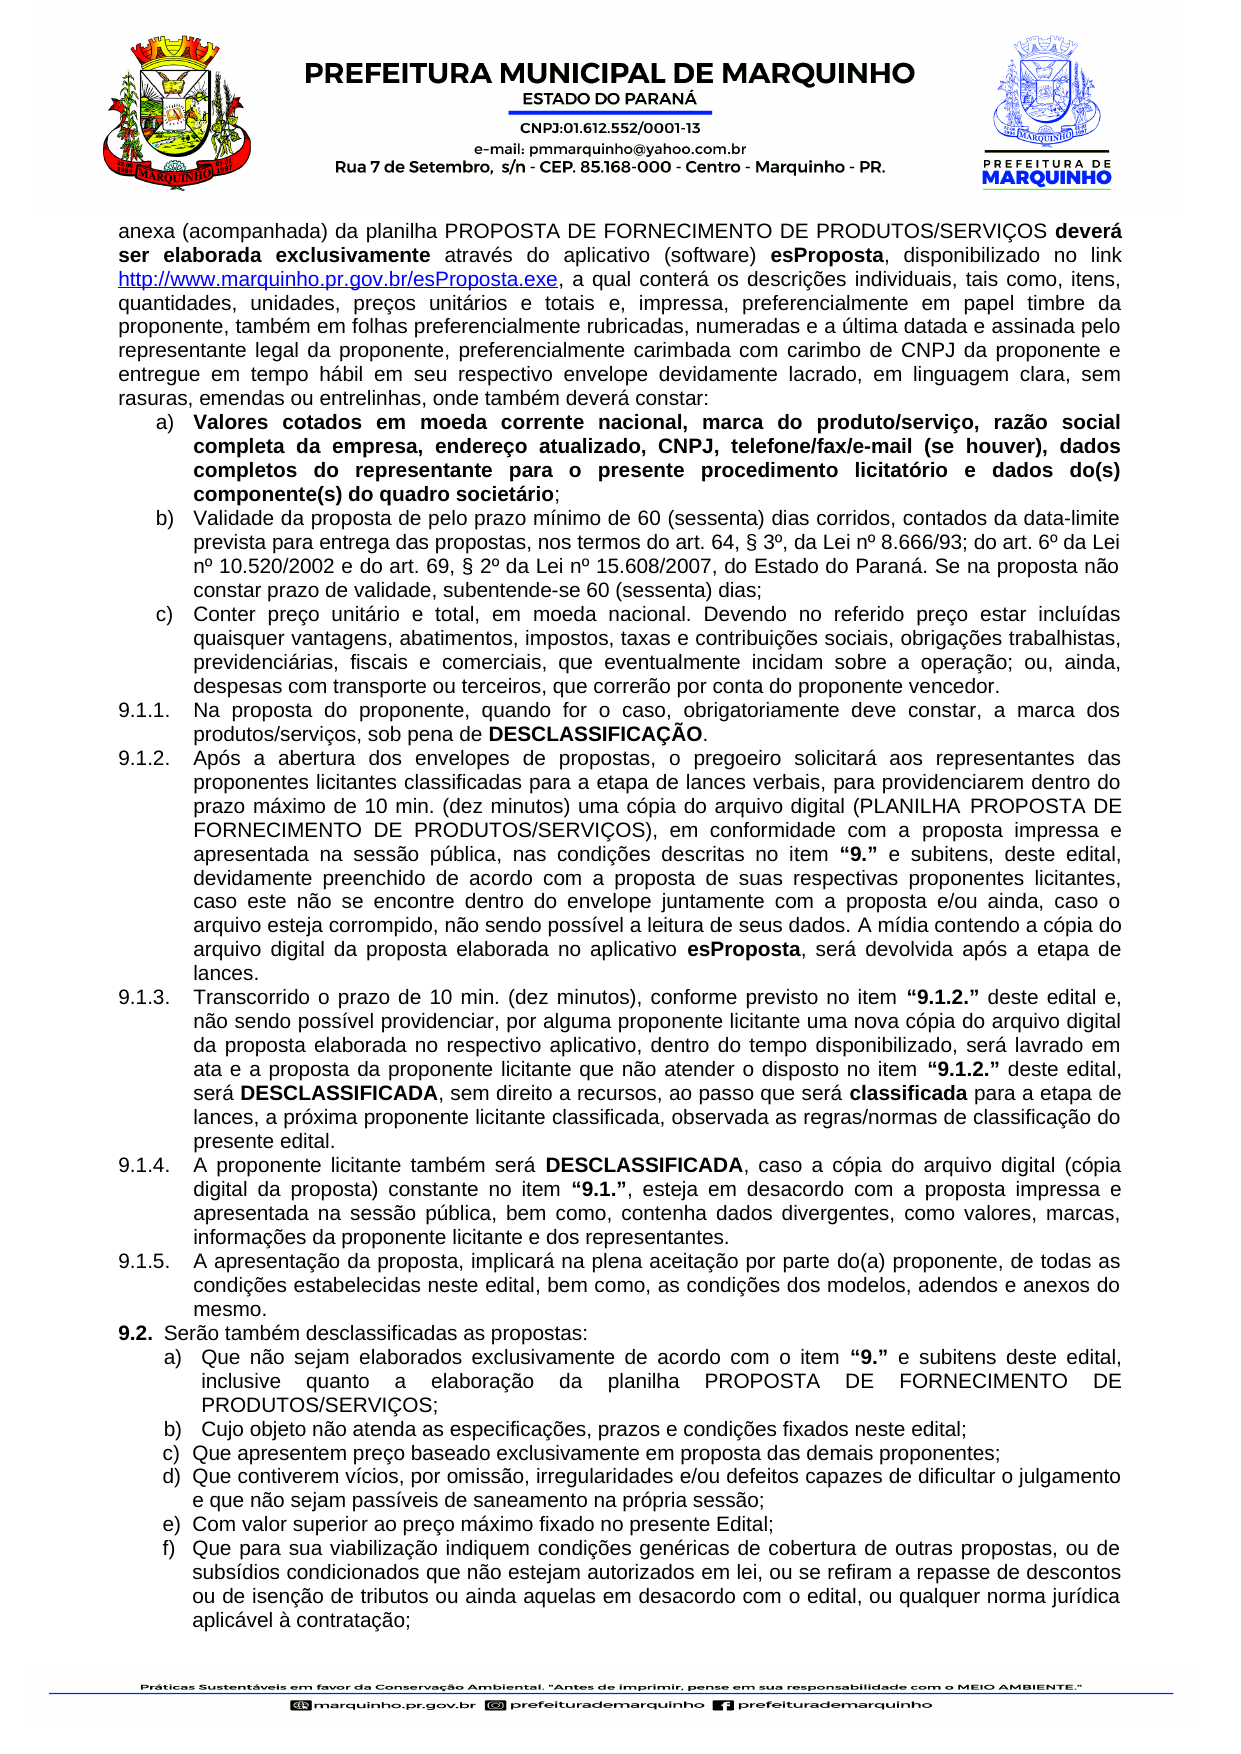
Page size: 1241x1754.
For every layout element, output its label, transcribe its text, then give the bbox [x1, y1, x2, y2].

list Cujo objeto não atenda as especificações, prazos e condições fixados neste edital; [163, 1416, 1122, 1440]
list Serão também desclassificadas as propostas: [118, 1321, 1122, 1344]
list Conter preço unitário e total, em moeda nacional. Devendo no referido preço estar incluídas quaisquer vantagens, abatimentos, impostos, taxas e contribuições sociais, obrigações trabalhistas, previdenciárias, fiscais e comerciais, que eventualmente incidam sobre a operação; ou, ainda, despesas com transporte ou terceiros, que correrão por conta do proponente vencedor. [156, 602, 1122, 698]
picture [34, 6, 1185, 216]
list Que não sejam elaborados exclusivamente de acordo com o item “9.” e subitens deste edital, inclusive quanto a elaboração da planilha PROPOSTA DE FORNECIMENTO DE PRODUTOS/SERVIÇOS; [163, 1344, 1122, 1416]
list A proponente licitante também será DESCLASSIFICADA, caso a cópia do arquivo digital (cópia digital da proposta) constante no item “9.1.”, esteja em desacordo com a proposta impressa e apresentada na sessão pública, bem como, contenha dados divergentes, como valores, marcas, informações da proponente licitante e dos representantes. [118, 1153, 1122, 1249]
list Que para sua viabilização indiquem condições genéricas de cobertura de outras propostas, ou de subsídios condicionados que não estejam autorizados em lei, ou se refiram a repasse de descontos ou de isenção de tributos ou ainda aquelas em desacordo com o edital, ou qualquer norma jurídica aplicável à contratação; [162, 1536, 1122, 1632]
list Que apresentem preço baseado exclusivamente em proposta das demais proponentes; [162, 1440, 1122, 1464]
list Que contiverem vícios, por omissão, irregularidades e/ou defeitos capazes de dificultar o julgamento e que não sejam passíveis de saneamento na própria sessão; [162, 1464, 1122, 1512]
list Valores cotados em moeda corrente nacional, marca do produto/serviço, razão social completa da empresa, endereço atualizado, CNPJ, telefone/fax/e-mail (se houver), dados completos do representante para o presente procedimento licitatório e dados do(s) componente(s) do quadro societário; [156, 410, 1122, 506]
list Após a abertura dos envelopes de propostas, o pregoeiro solicitará aos representantes das proponentes licitantes classificadas para a etapa de lances verbais, para providenciarem dentro do prazo máximo de 10 min. (dez minutos) uma cópia do arquivo digital (PLANILHA PROPOSTA DE FORNECIMENTO DE PRODUTOS/SERVIÇOS), em conformidade com a proposta impressa e apresentada na sessão pública, nas condições descritas no item “9.” e subitens, deste edital, devidamente preenchido de acordo com a proposta de suas respectivas proponentes licitantes, caso este não se encontre dentro do envelope juntamente com a proposta e/ou ainda, caso o arquivo esteja corrompido, não sendo possível a leitura de seus dados. A mídia contendo a cópia do arquivo digital da proposta elaborada no aplicativo esProposta, será devolvida após a etapa de lances. [118, 746, 1122, 985]
list Na proposta do proponente, quando for o caso, obrigatoriamente deve constar, a marca dos produtos/serviços, sob pena de DESCLASSIFICAÇÃO. [118, 698, 1122, 746]
list A apresentação da proposta, implicará na plena aceitação por parte do(a) proponente, de todas as condições estabelecidas neste edital, bem como, as condições dos modelos, adendos e anexos do mesmo. [118, 1249, 1122, 1321]
list Validade da proposta de pelo prazo mínimo de 60 (sessenta) dias corridos, contados da data-limite prevista para entrega das propostas, nos termos do art. 64, § 3º, da Lei nº 8.666/93; do art. 6º da Lei nº 10.520/2002 e do art. 69, § 2º da Lei nº 15.608/2007, do Estado do Paraná. Se na proposta não constar prazo de validade, subentende-se 60 (sessenta) dias; [156, 506, 1122, 602]
picture [25, 1666, 1197, 1727]
list Transcorrido o prazo de 10 min. (dez minutos), conforme previsto no item “9.1.2.” deste edital e, não sendo possível providenciar, por alguma proponente licitante uma nova cópia do arquivo digital da proposta elaborada no respectivo aplicativo, dentro do tempo disponibilizado, será lavrado em ata e a proposta da proponente licitante que não atender o disposto no item “9.1.2.” deste edital, será DESCLASSIFICADA, sem direito a recursos, ao passo que será classificada para a etapa de lances, a próxima proponente licitante classificada, observada as regras/normas de classificação do presente edital. [118, 985, 1122, 1153]
list Com valor superior ao preço máximo fixado no presente Edital; [162, 1512, 1122, 1536]
